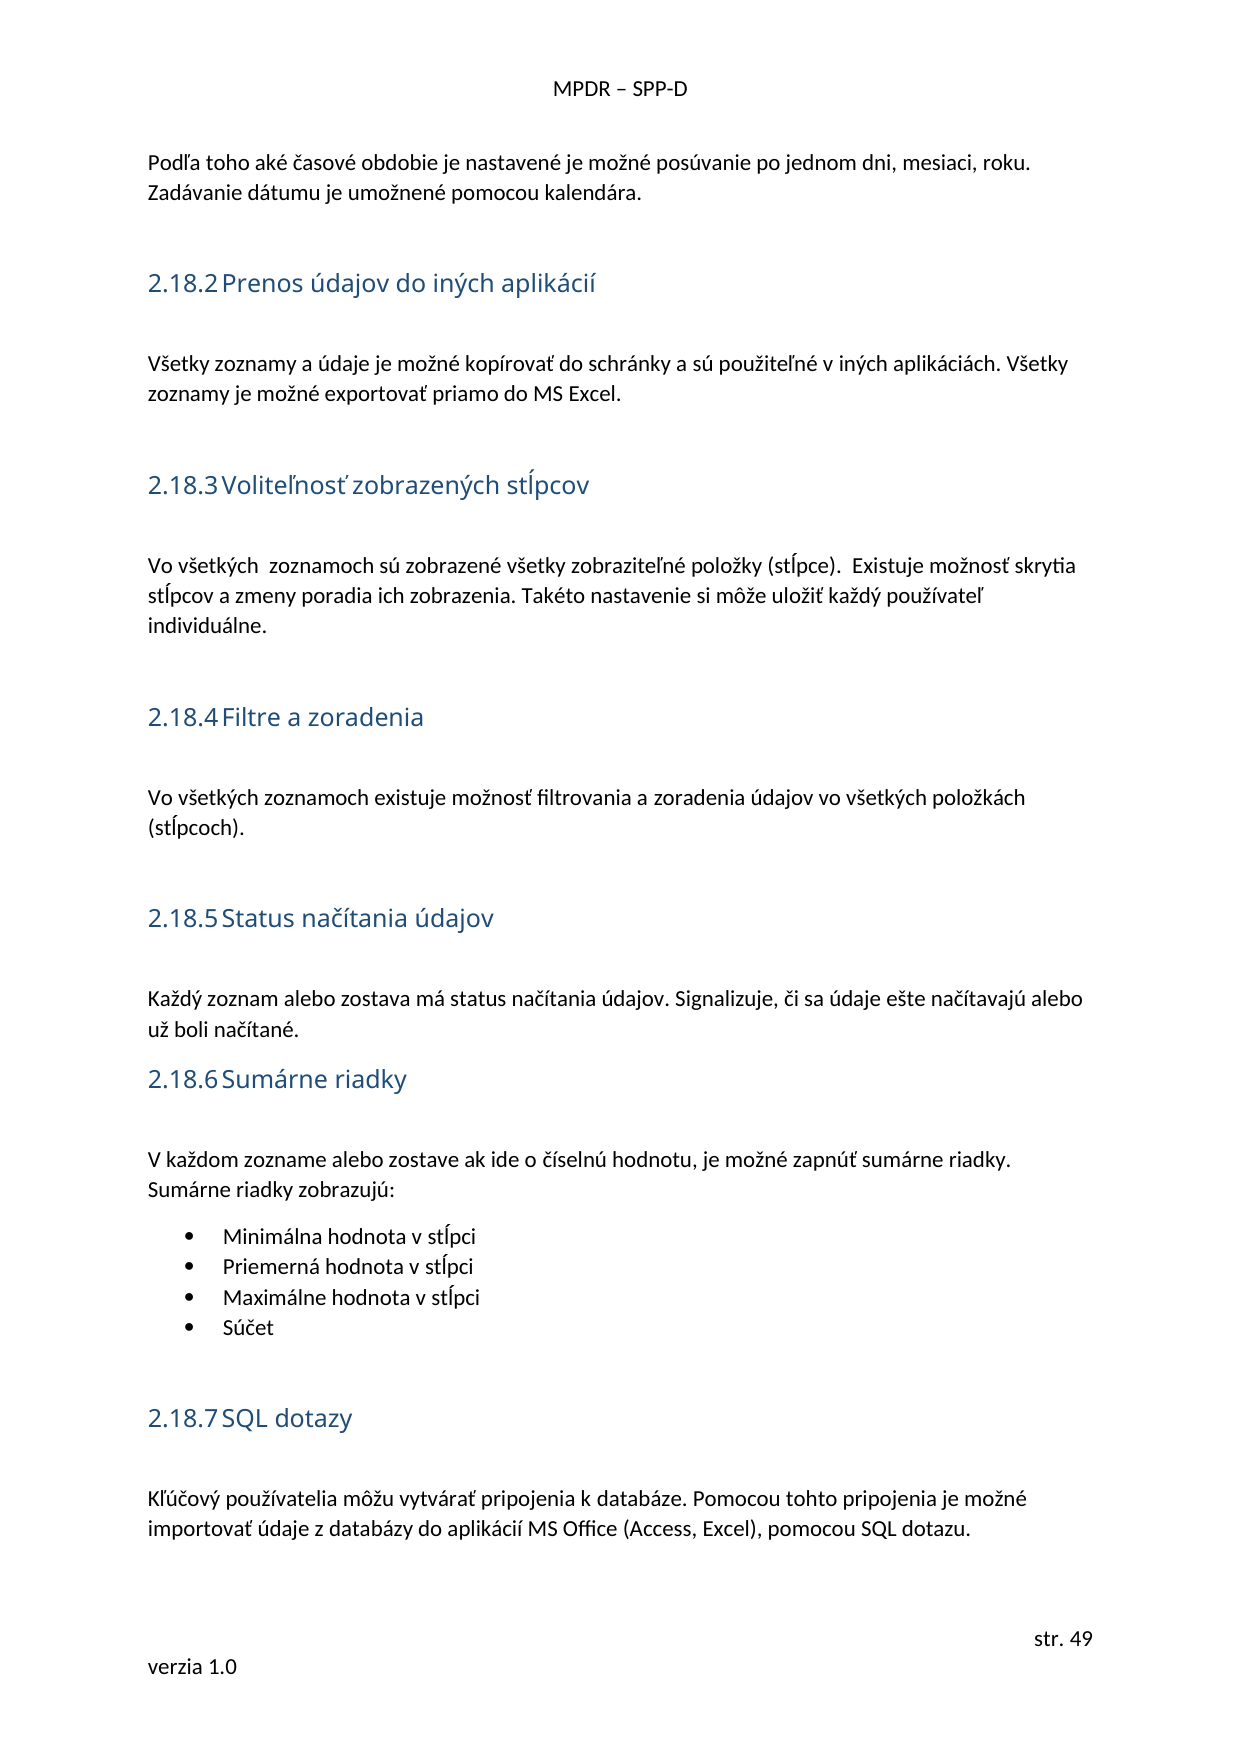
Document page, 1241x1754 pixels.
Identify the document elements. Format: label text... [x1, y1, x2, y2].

list Maximálne hodnota v stĺpci [185, 1283, 1093, 1311]
subtitle 2.18.2 Prenos údajov do iných aplikácií [148, 266, 1093, 300]
text Každý zoznam alebo zostava má status načítania údajov. Signalizuje, či sa údaje ešte načítavajú alebo už boli načítané. [148, 984, 1093, 1043]
subtitle 2.18.5 Status načítania údajov [148, 901, 1093, 935]
subtitle 2.18.7 SQL dotazy [148, 1401, 1093, 1435]
list Priemerná hodnota v stĺpci [185, 1252, 1093, 1281]
list Súčet [185, 1313, 1093, 1341]
text Vo všetkých zoznamoch sú zobrazené všetky zobraziteľné položky (stĺpce). Existuje možnosť skrytia stĺpcov a zmeny poradia ich zobrazenia. Takéto nastavenie si môže uložiť každý používateľ individuálne. [148, 551, 1093, 639]
text Podľa toho aké časové obdobie je nastavené je možné posúvanie po jednom dni, mesiaci, roku. Zadávanie dátumu je umožnené pomocou kalendára. [148, 148, 1093, 206]
text Kľúčový používatelia môžu vytvárať pripojenia k databáze. Pomocou tohto pripojenia je možné importovať údaje z databázy do aplikácií MS Office (Access, Excel), pomocou SQL dotazu. [148, 1484, 1093, 1543]
text V každom zozname alebo zostave ak ide o číselnú hodnotu, je možné zapnúť sumárne riadky. Sumárne riadky zobrazujú: [148, 1145, 1093, 1203]
text Vo všetkých zoznamoch existuje možnosť filtrovania a zoradenia údajov vo všetkých položkách (stĺpcoch). [148, 783, 1093, 841]
subtitle 2.18.3 Voliteľnosť zobrazených stĺpcov [148, 467, 1093, 501]
subtitle 2.18.6 Sumárne riadky [148, 1062, 1093, 1096]
subtitle 2.18.4 Filtre a zoradenia [148, 699, 1093, 733]
list Minimálna hodnota v stĺpci [185, 1222, 1093, 1250]
text Všetky zoznamy a údaje je možné kopírovať do schránky a sú použiteľné v iných aplikáciách. Všetky zoznamy je možné exportovať priamo do MS Excel. [148, 349, 1093, 407]
